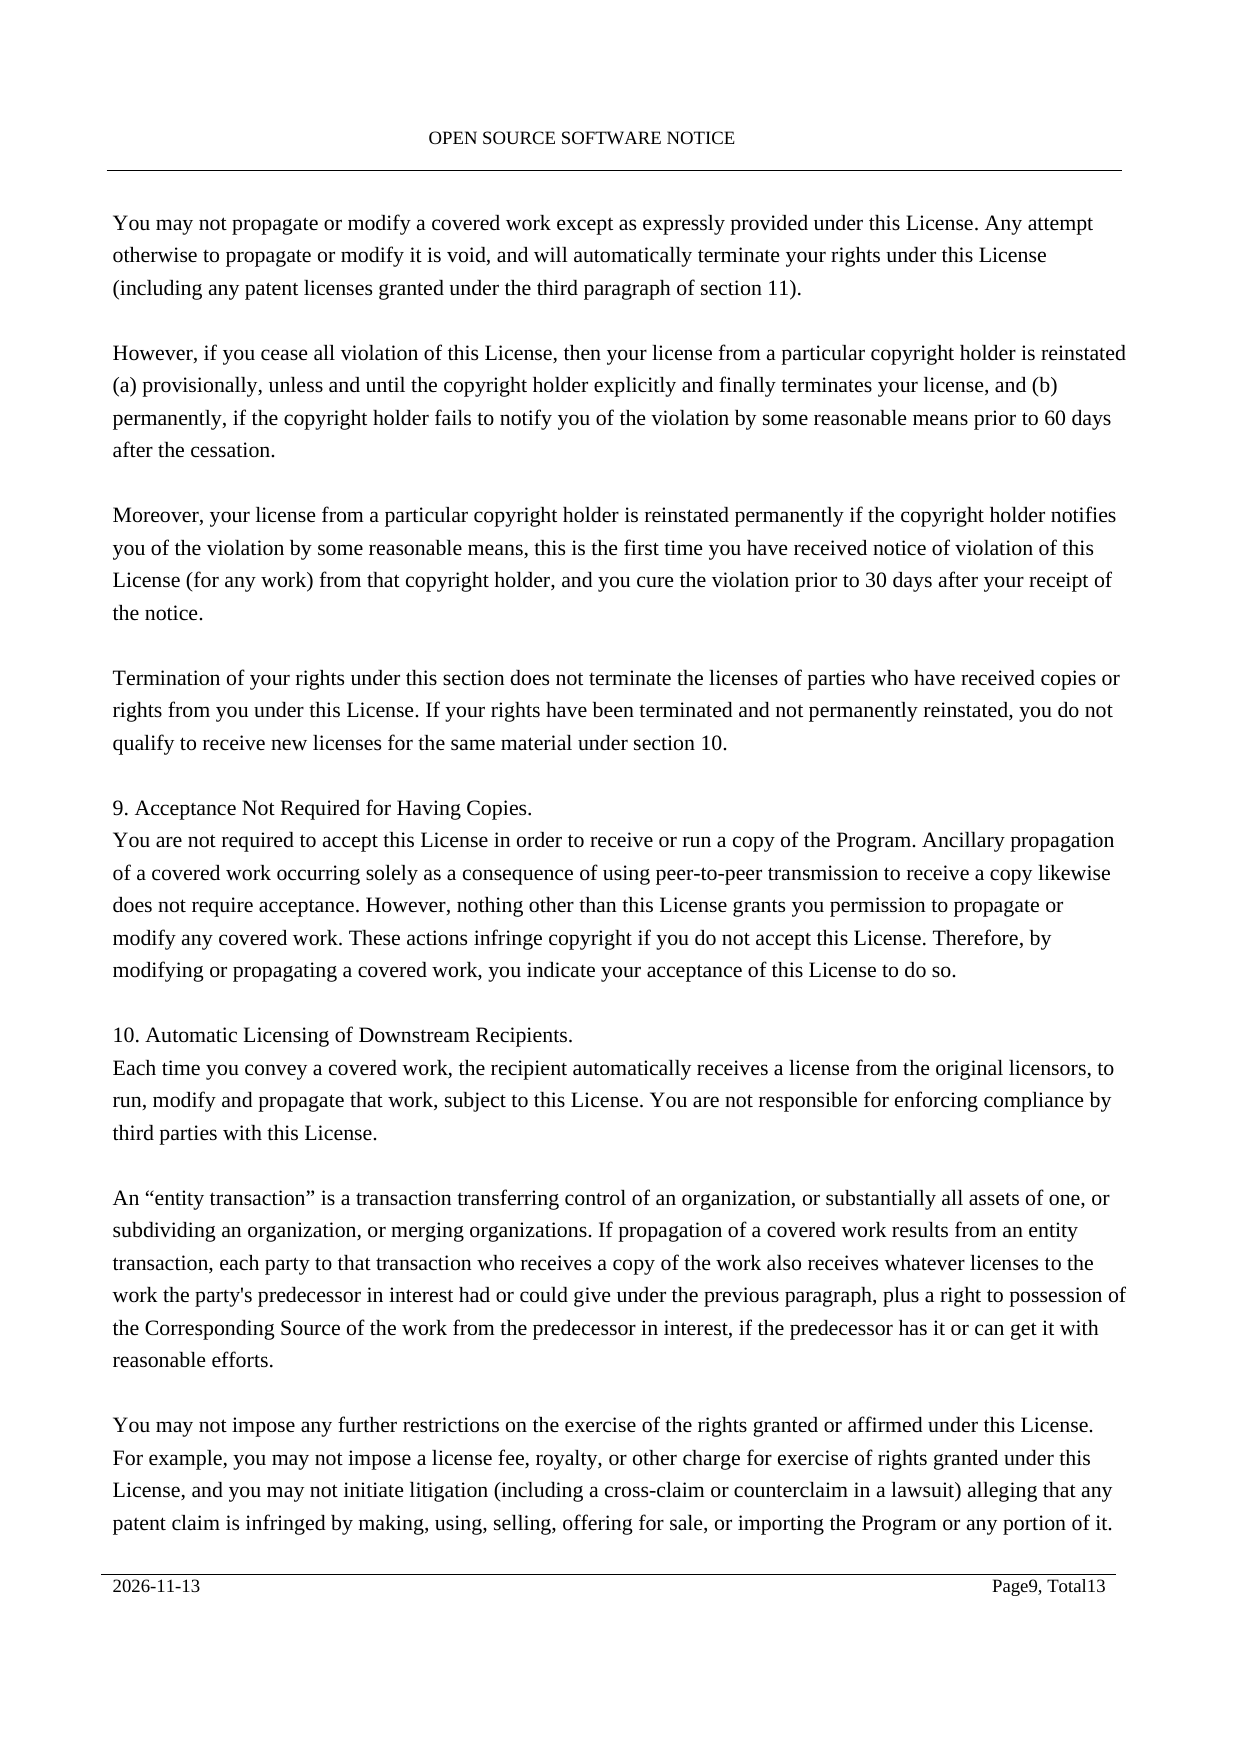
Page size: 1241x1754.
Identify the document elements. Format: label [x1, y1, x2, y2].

text [112, 206, 1128, 1539]
